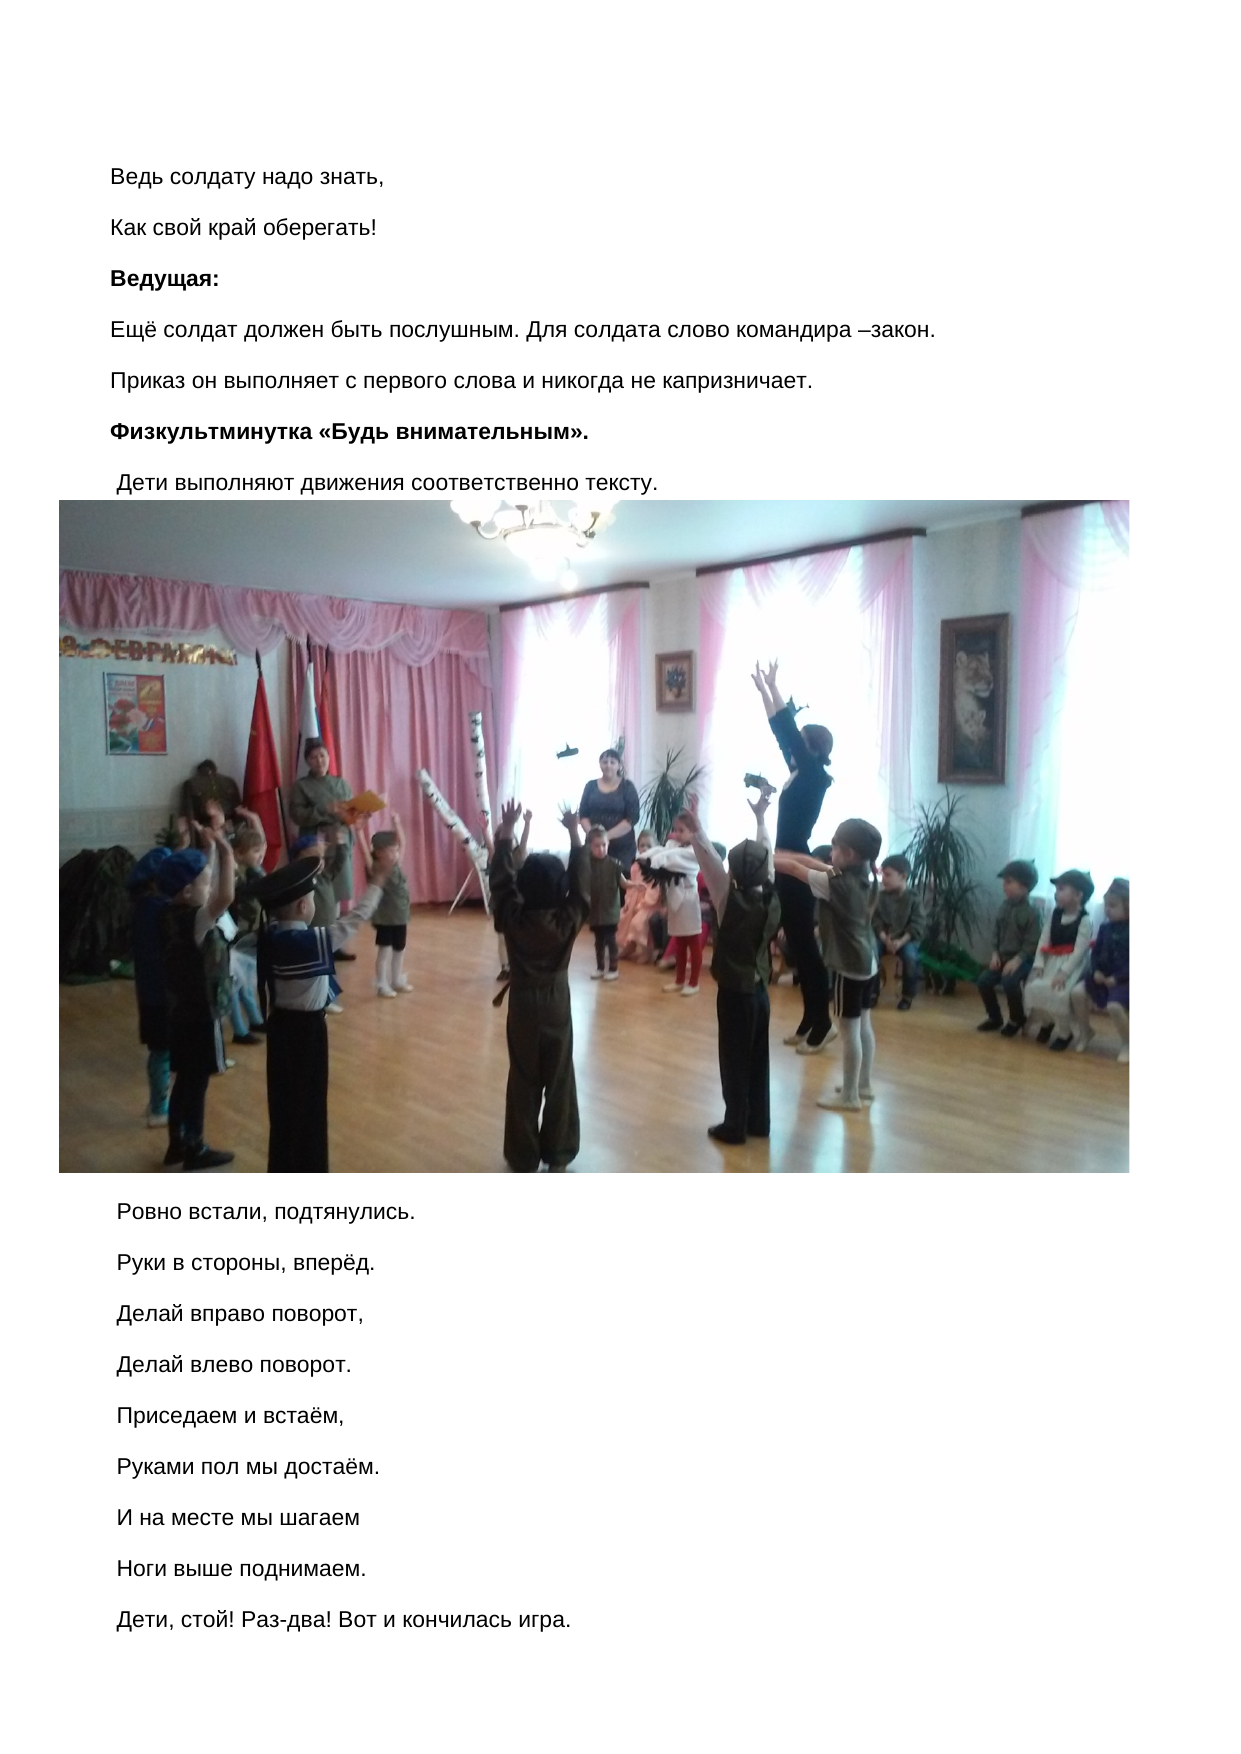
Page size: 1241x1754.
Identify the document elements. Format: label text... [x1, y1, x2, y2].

text Дети, стой! Раз-два! Вот и кончилась игра. [59, 1606, 1181, 1633]
picture [59, 500, 1130, 1173]
text Как свой край оберегать! [59, 214, 1181, 241]
text Руками пол мы достаём. [59, 1453, 1181, 1479]
text Делай влево поворот. [59, 1351, 1181, 1377]
text Ровно встали, подтянулись. [59, 1198, 1181, 1224]
text Ведущая: [59, 265, 1181, 292]
text Приседаем и встаём, [59, 1402, 1181, 1428]
text Приказ он выполняет с первого слова и никогда не капризничает. [59, 367, 1181, 394]
text Ведь солдату надо знать, [59, 163, 1181, 189]
text Руки в стороны, вперёд. [59, 1249, 1181, 1275]
text Физкультминутка «Будь внимательным». [59, 418, 1181, 445]
text Ещё солдат должен быть послушным. Для солдата слово командира –закон. [59, 316, 1181, 343]
text Ноги выше поднимаем. [59, 1555, 1181, 1582]
text Делай вправо поворот, [59, 1300, 1181, 1326]
text И на месте мы шагаем [59, 1504, 1181, 1531]
